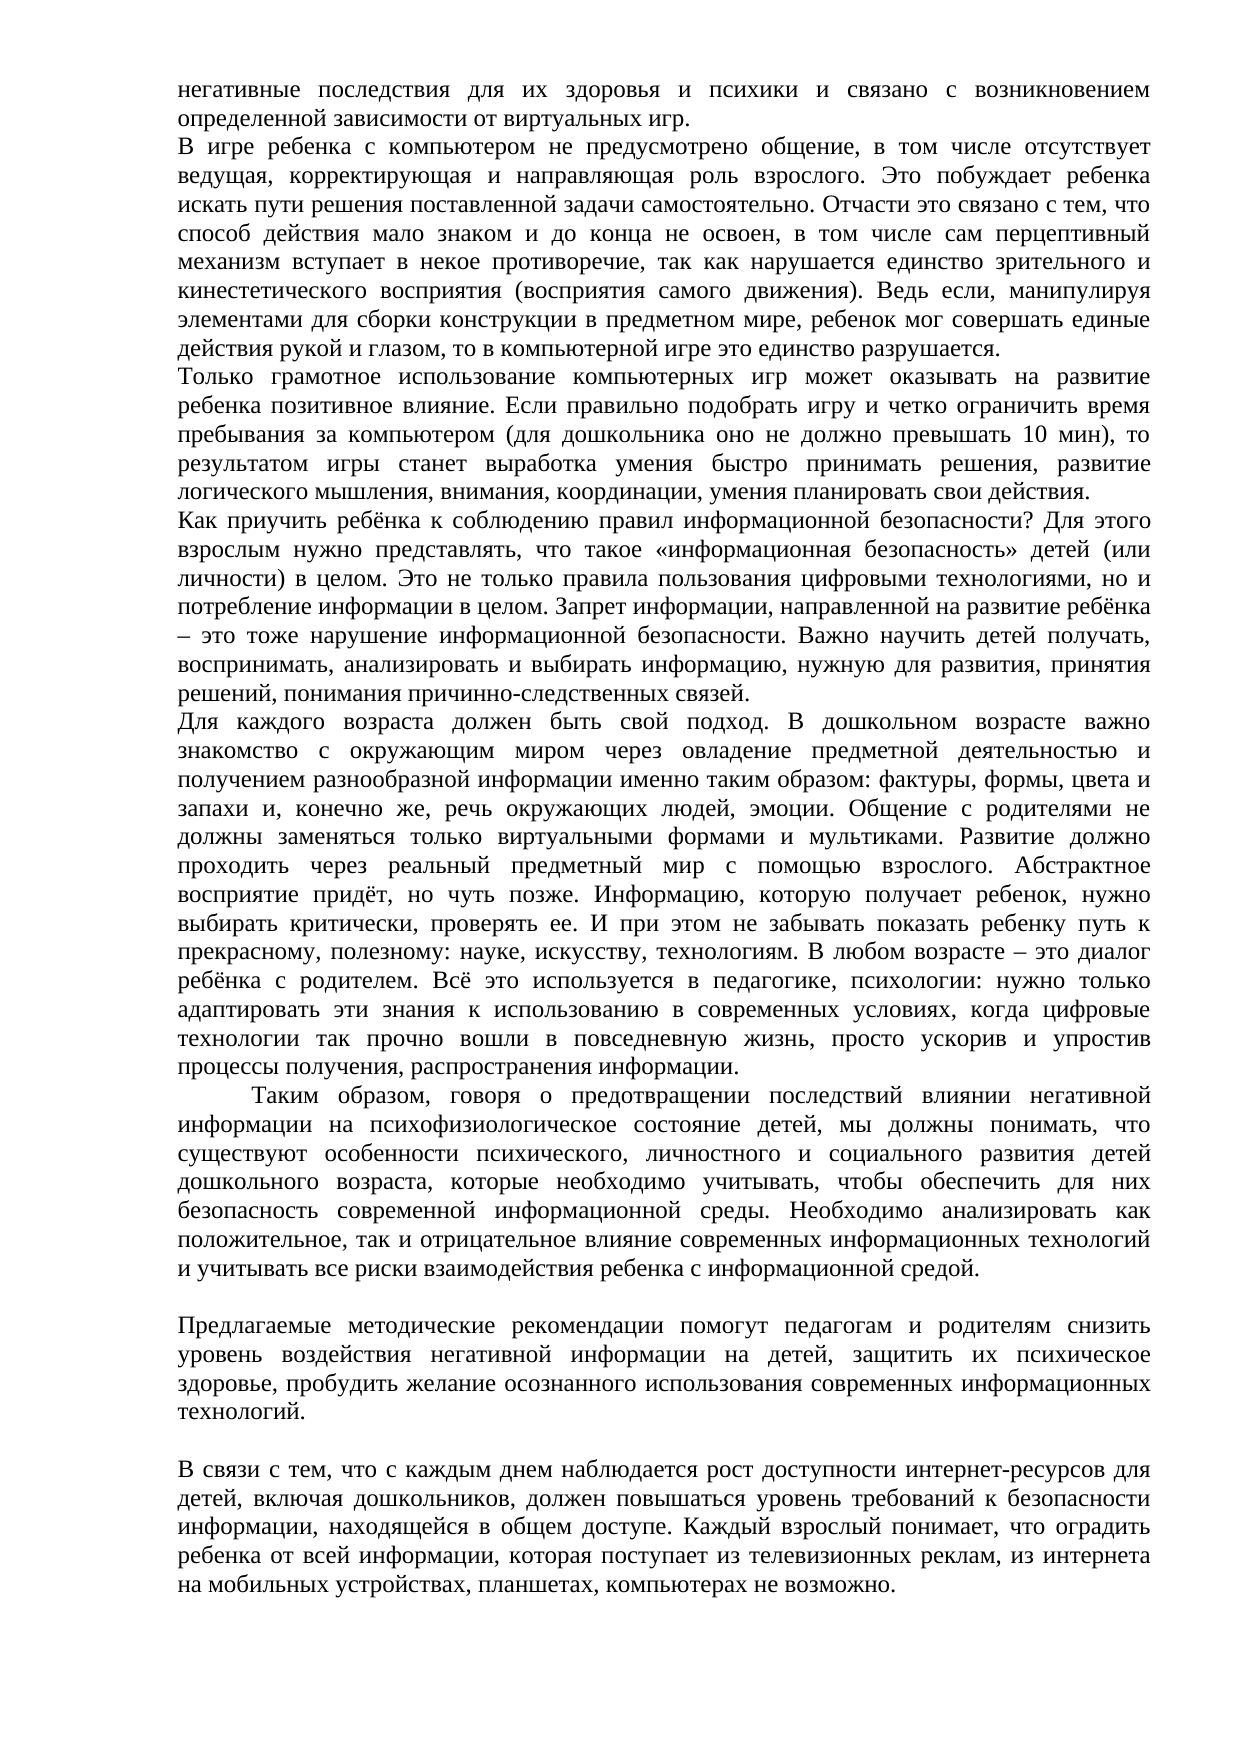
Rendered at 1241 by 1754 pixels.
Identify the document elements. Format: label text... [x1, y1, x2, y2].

text В связи с тем, что с каждым днем наблюдается рост доступности интернет-ресурсов для детей, включая дошкольников, должен повышаться уровень требований к безопасности информации, находящейся в общем доступе. Каждый взрослый понимает, что оградить ребенка от всей информации, которая поступает из телевизионных реклам, из интернета на мобильных устройствах, планшетах, компьютерах не возможно. [177, 1454, 1152, 1598]
text Только грамотное использование компьютерных игр может оказывать на развитие ребенка позитивное влияние. Если правильно подобрать игру и четко ограничить время пребывания за компьютером (для дошкольника оно не должно превышать 10 мин), то результатом игры станет выработка умения быстро принимать решения, развитие логического мышления, внимания, координации, умения планировать свои действия. [177, 361, 1152, 505]
text Как приучить ребёнка к соблюдению правил информационной безопасности? Для этого взрослым нужно представлять, что такое «информационная безопасность» детей (или личности) в целом. Это не только правила пользования цифровыми технологиями, но и потребление информации в целом. Запрет информации, направленной на развитие ребёнка – это тоже нарушение информационной безопасности. Важно научить детей получать, воспринимать, анализировать и выбирать информацию, нужную для развития, принятия решений, понимания причинно-следственных связей. [177, 505, 1152, 706]
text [177, 74, 1152, 131]
text В игре ребенка с компьютером не предусмотрено общение, в том числе отсутствует ведущая, корректирующая и направляющая роль взрослого. Это побуждает ребенка искать пути решения поставленной задачи самостоятельно. Отчасти это связано с тем, что способ действия мало знаком и до конца не освоен, в том числе сам перцептивный механизм вступает в некое противоречие, так как нарушается единство зрительного и кинестетического восприятия (восприятия самого движения). Ведь если, манипулируя элементами для сборки конструкции в предметном мире, ребенок мог совершать единые действия рукой и глазом, то в компьютерной игре это единство разрушается. [177, 131, 1152, 361]
text Для каждого возраста должен быть свой подход. В дошкольном возрасте важно знакомство с окружающим миром через овладение предметной деятельностью и получением разнообразной информации именно таким образом: фактуры, формы, цвета и запахи и, конечно же, речь окружающих людей, эмоции. Общение с родителями не должны заменяться только виртуальными формами и мультиками. Развитие должно проходить через реальный предметный мир с помощью взрослого. Абстрактное восприятие придёт, но чуть позже. Информацию, которую получает ребенок, нужно выбирать критически, проверять ее. И при этом не забывать показать ребенку путь к прекрасному, полезному: науке, искусству, технологиям. В любом возрасте – это диалог ребёнка с родителем. Всё это используется в педагогике, психологии: нужно только адаптировать эти знания к использованию в современных условиях, когда цифровые технологии так прочно вошли в повседневную жизнь, просто ускорив и упростив процессы получения, распространения информации. [177, 706, 1152, 1080]
text Предлагаемые методические рекомендации помогут педагогам и родителям снизить уровень воздействия негативной информации на детей, защитить их психическое здоровье, пробудить желание осознанного использования современных информационных технологий. [177, 1310, 1152, 1425]
text Таким образом, говоря о предотвращении последствий влиянии негативной информации на психофизиологическое состояние детей, мы должны понимать, что существуют особенности психического, личностного и социального развития детей дошкольного возраста, которые необходимо учитывать, чтобы обеспечить для них безопасность современной информационной среды. Необходимо анализировать как положительное, так и отрицательное влияние современных информационных технологий и учитывать все риски взаимодействия ребенка с информационной средой. [177, 1080, 1152, 1281]
